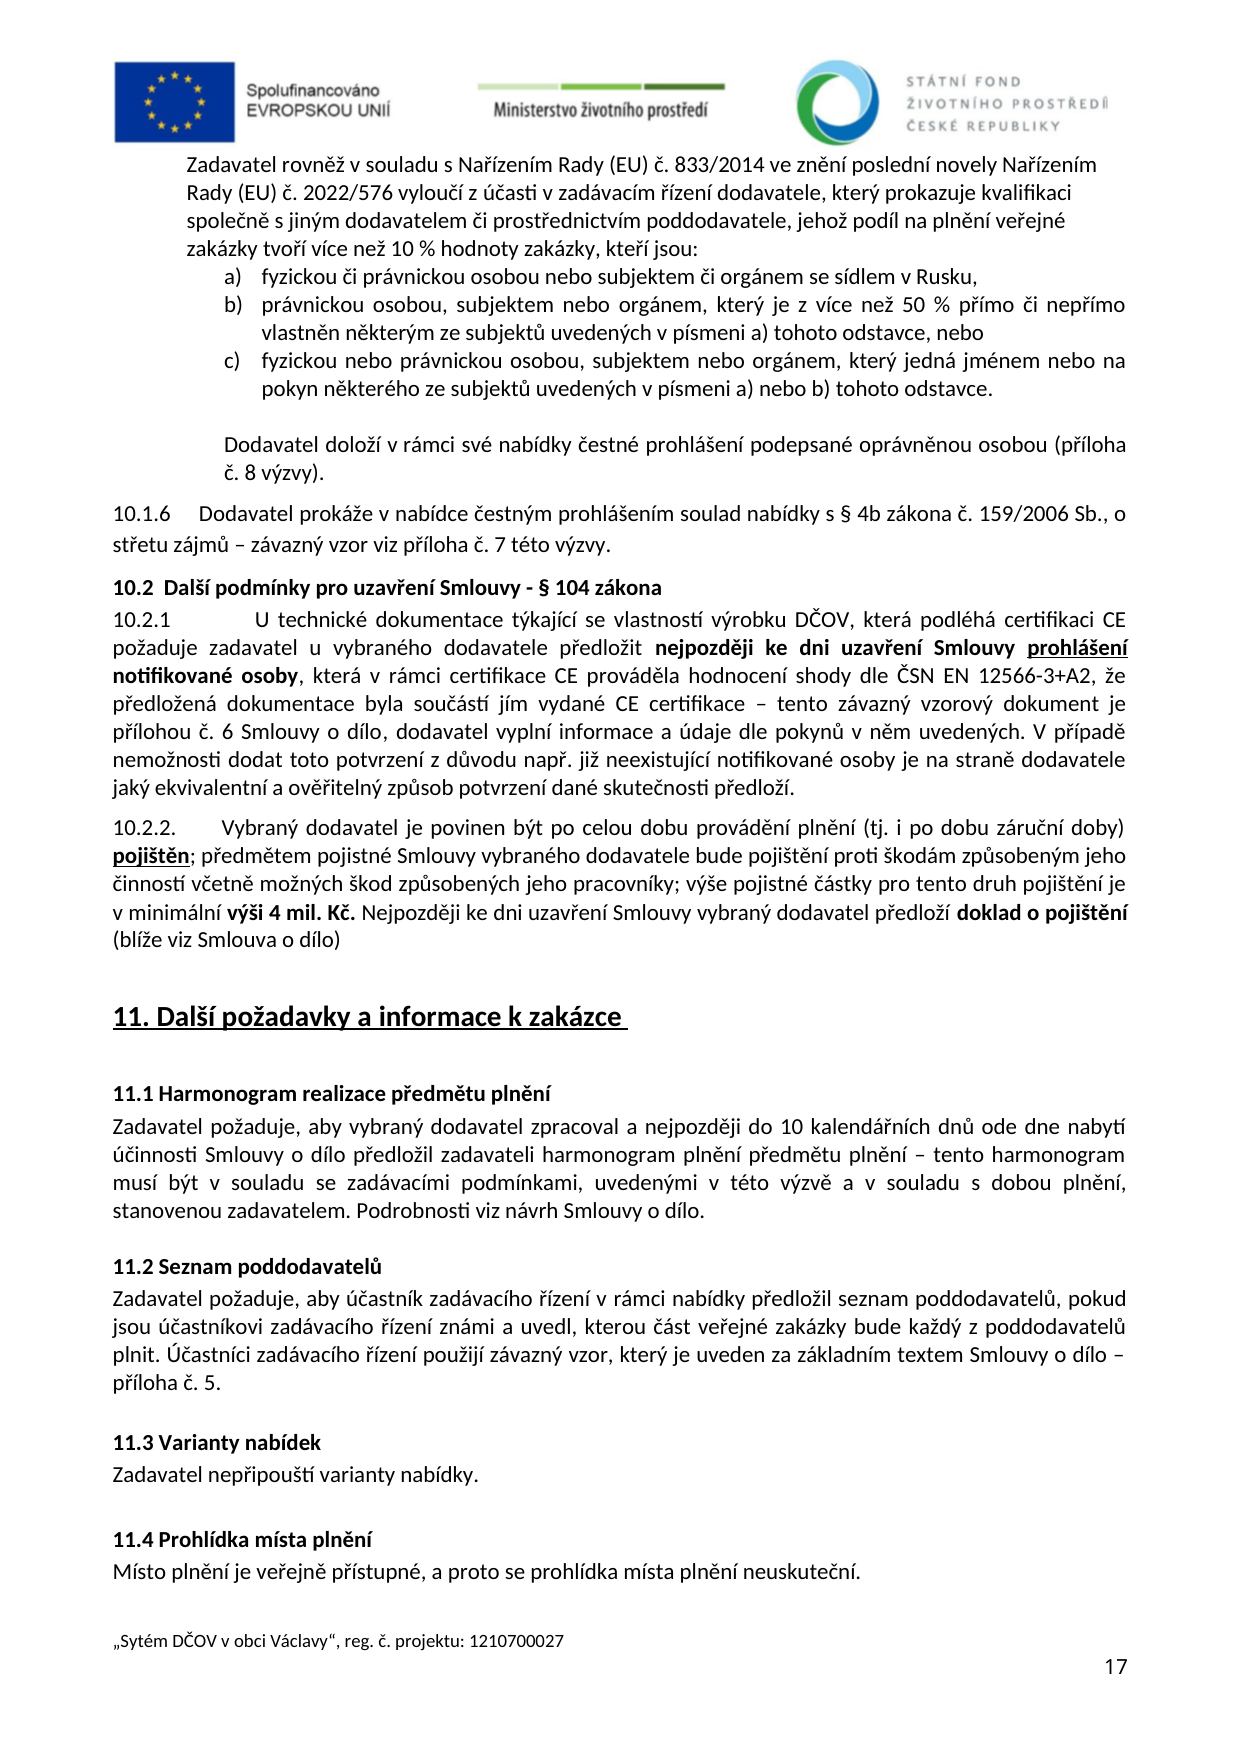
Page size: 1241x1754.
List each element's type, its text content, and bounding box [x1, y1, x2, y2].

list fyzickou či právnickou osobou nebo subjektem či orgánem se sídlem v Rusku, [224, 262, 1128, 290]
text 11.3 Varianty nabídek [112, 1428, 1128, 1456]
text 11.4 Prohlídka místa plnění [112, 1525, 1128, 1553]
picture [112, 56, 1108, 150]
text Zadavatel požaduje, aby účastník zadávacího řízení v rámci nabídky předložil seznam poddodavatelů, pokud jsou účastníkovi zadávacího řízení známi a uvedl, kterou část veřejné zakázky bude každý z poddodavatelů plnit. Účastníci zadávacího řízení použijí závazný vzor, který je uveden za základním textem Smlouvy o dílo –příloha č. 5. [112, 1284, 1128, 1396]
text 10.2 Další podmínky pro uzavření Smlouvy - § 104 zákona [112, 573, 1128, 601]
text Zadavatel nepřipouští varianty nabídky. [112, 1461, 1128, 1488]
text 11.1 Harmonogram realizace předmětu plnění [112, 1079, 1128, 1108]
text 10.1.6 Dodavatel prokáže v nabídce čestným prohlášením soulad nabídky s § 4b zákona č. 159/2006 Sb., o střetu zájmů – závazný vzor viz příloha č. 7 této výzvy. [112, 499, 1128, 558]
text 10.2.2. Vybraný dodavatel je povinen být po celou dobu provádění plnění (tj. i po dobu záruční doby) pojištěn; předmětem pojistné Smlouvy vybraného dodavatele bude pojištění proti škodám způsobeným jeho činností včetně možných škod způsobených jeho pracovníky; výše pojistné částky pro tento druh pojištění je v minimální výši 4 mil. Kč. Nejpozději ke dni uzavření Smlouvy vybraný dodavatel předloží doklad o pojištění (blíže viz Smlouva o dílo) [112, 813, 1128, 954]
text 10.2.1 U technické dokumentace týkající se vlastností výrobku DČOV, která podléhá certifikaci CE požaduje zadavatel u vybraného dodavatele předložit nejpozději ke dni uzavření Smlouvy prohlášení notifikované osoby, která v rámci certifikace CE prováděla hodnocení shody dle ČSN EN 12566-3+A2, že předložená dokumentace byla součástí jím vydané CE certifikace – tento závazný vzorový dokument je přílohou č. 6 Smlouvy o dílo, dodavatel vyplní informace a údaje dle pokynů v něm uvedených. V případě nemožnosti dodat toto potvrzení z důvodu např. již neexistující notifikované osoby je na straně dodavatele jaký ekvivalentní a ověřitelný způsob potvrzení dané skutečnosti předloží. [112, 605, 1128, 801]
text Místo plnění je veřejně přístupné, a proto se prohlídka místa plnění neuskuteční. [112, 1557, 1128, 1585]
text 11. Další požadavky a informace k zakázce [112, 998, 1128, 1033]
text Dodavatel doloží v rámci své nabídky čestné prohlášení podepsané oprávněnou osobou (příloha č. 8 výzvy). [224, 430, 1128, 486]
text Zadavatel požaduje, aby vybraný dodavatel zpracoval a nejpozději do 10 kalendářních dnů ode dne nabytí účinnosti Smlouvy o dílo předložil zadavateli harmonogram plnění předmětu plnění – tento harmonogram musí být v souladu se zadávacími podmínkami, uvedenými v této výzvě a v souladu s dobou plnění, stanovenou zadavatelem. Podrobnosti viz návrh Smlouvy o dílo. [112, 1112, 1128, 1224]
list Zadavatel rovněž v souladu s Nařízením Rady (EU) č. 833/2014 ve znění poslední novely Nařízením Rady (EU) č. 2022/576 vyloučí z účasti v zadávacím řízení dodavatele, který prokazuje kvalifikaci společně s jiným dodavatelem či prostřednictvím poddodavatele, jehož podíl na plnění veřejné zakázky tvoří více než 10 % hodnoty zakázky, kteří jsou: [186, 150, 1128, 262]
text 11.2 Seznam poddodavatelů [112, 1252, 1128, 1280]
